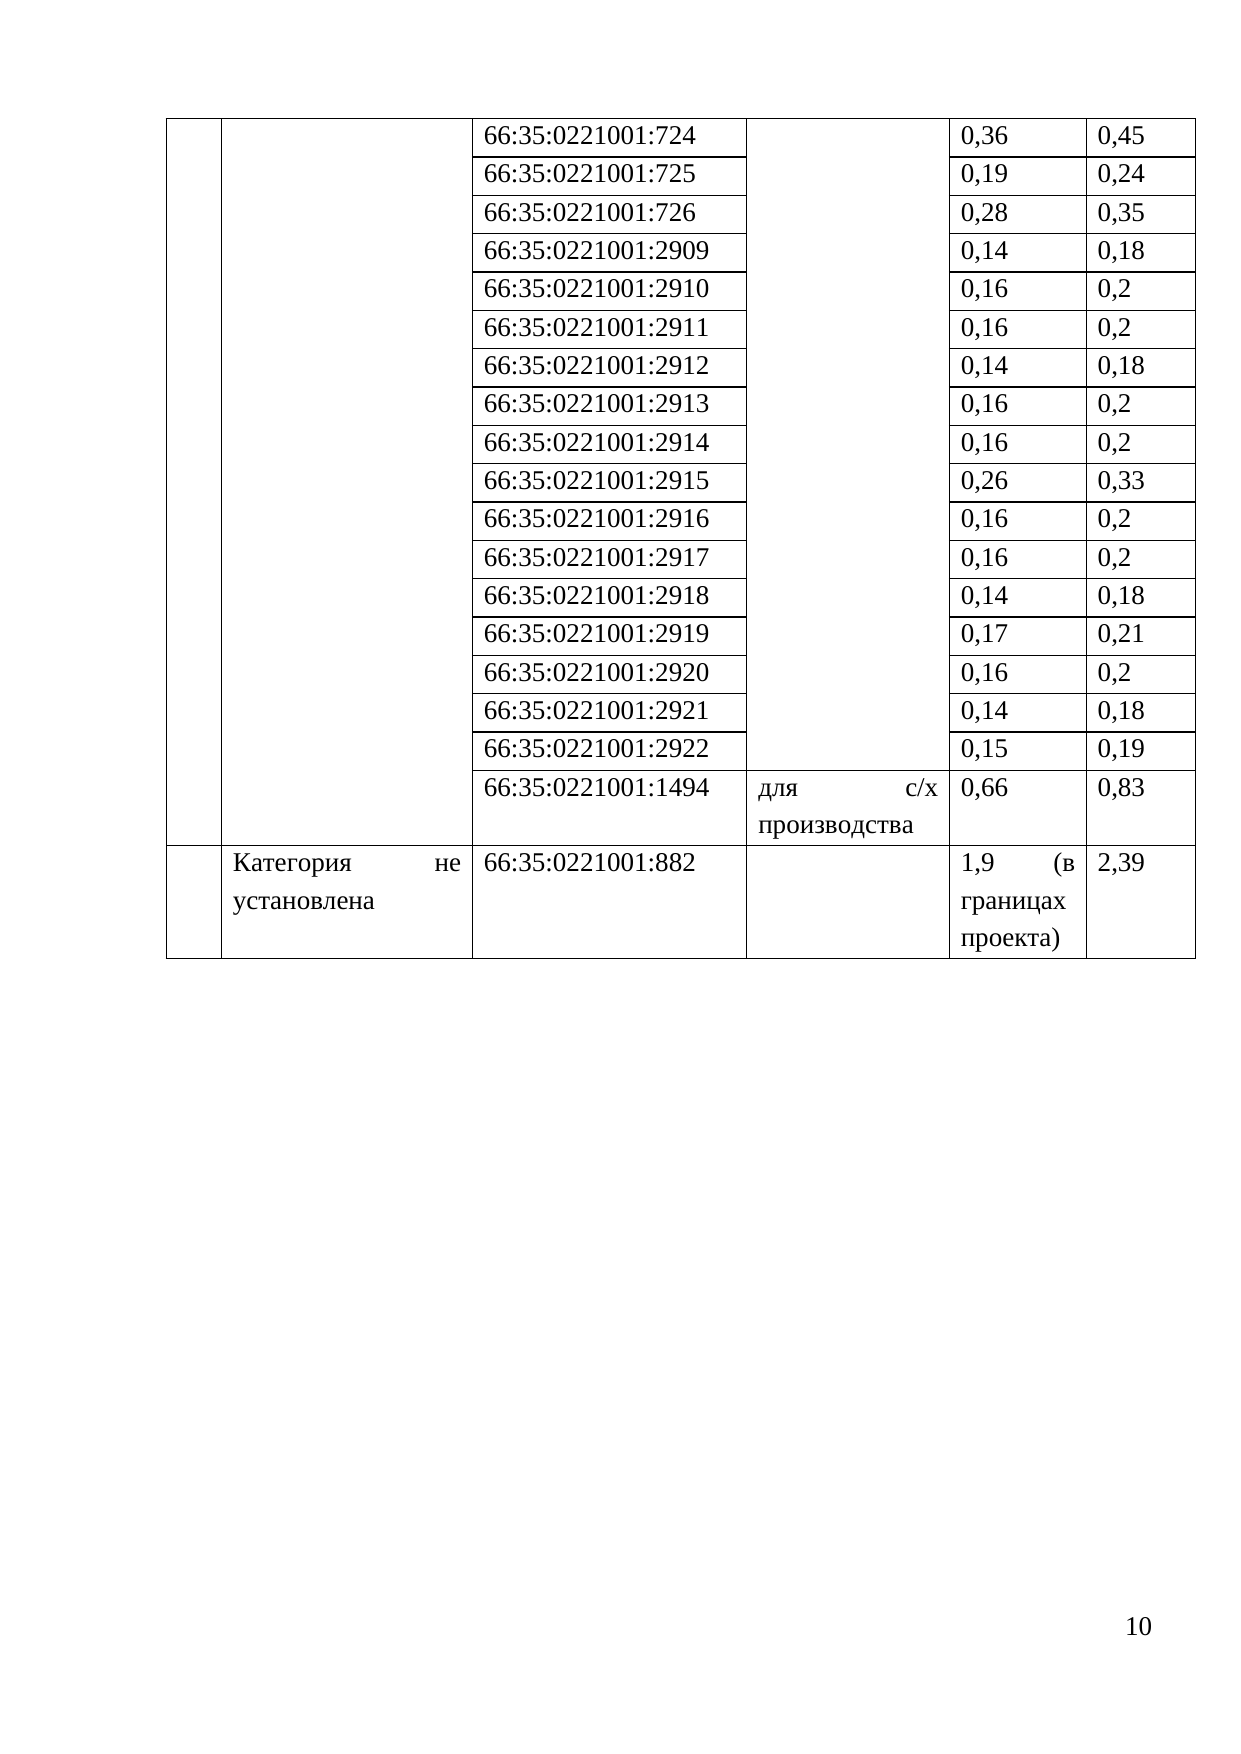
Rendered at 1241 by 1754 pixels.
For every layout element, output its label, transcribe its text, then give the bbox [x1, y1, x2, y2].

table_cell 66:35:0221001:1494 [473, 771, 746, 845]
table_cell Категория не установлена [222, 846, 472, 958]
table_cell 66:35:0221001:2921 [473, 694, 746, 731]
table_cell 0,2 [1087, 426, 1195, 463]
table_cell 0,16 [950, 426, 1086, 463]
table_cell 66:35:0221001:2922 [473, 733, 746, 770]
table_cell 0,16 [950, 311, 1086, 348]
table_cell 0,19 [950, 158, 1086, 195]
table_cell 1,9 (в границах проекта) [950, 846, 1086, 958]
table_cell 2,39 [1087, 846, 1195, 958]
table_cell 66:35:0221001:2911 [473, 311, 746, 348]
table_cell 0,83 [1087, 771, 1195, 845]
table_cell 0,2 [1087, 388, 1195, 425]
table_cell 66:35:0221001:2917 [473, 541, 746, 578]
table_cell 0,28 [950, 196, 1086, 233]
table_cell 0,2 [1087, 503, 1195, 540]
table_cell 0,15 [950, 733, 1086, 770]
table_cell 0,16 [950, 541, 1086, 578]
table_cell 66:35:0221001:2915 [473, 464, 746, 501]
table_cell 0,2 [1087, 541, 1195, 578]
table_cell 0,19 [1087, 733, 1195, 770]
table_cell 66:35:0221001:2914 [473, 426, 746, 463]
table_cell 66:35:0221001:2920 [473, 656, 746, 693]
table_cell 0,24 [1087, 158, 1195, 195]
table_cell 0,14 [950, 694, 1086, 731]
table_cell 0,16 [950, 656, 1086, 693]
table_cell для с/х производства [747, 771, 949, 845]
table_cell 0,18 [1087, 579, 1195, 616]
table_cell 0,14 [950, 234, 1086, 271]
table_cell 0,18 [1087, 234, 1195, 271]
table_cell 66:35:0221001:882 [473, 846, 746, 958]
table_cell 66:35:0221001:725 [473, 158, 746, 195]
table_cell 0,36 [950, 119, 1086, 156]
table_cell 0,16 [950, 503, 1086, 540]
table_cell 0,18 [1087, 349, 1195, 386]
table_cell [747, 846, 949, 958]
table_cell 0,66 [950, 771, 1086, 845]
table_cell 66:35:0221001:726 [473, 196, 746, 233]
table_cell 0,35 [1087, 196, 1195, 233]
table_cell 0,2 [1087, 656, 1195, 693]
table_cell 66:35:0221001:2910 [473, 273, 746, 310]
table_cell 0,21 [1087, 618, 1195, 655]
table_cell 0,16 [950, 388, 1086, 425]
table_cell 66:35:0221001:724 [473, 119, 746, 156]
table_cell 0,18 [1087, 694, 1195, 731]
table_cell 66:35:0221001:2912 [473, 349, 746, 386]
table_cell [167, 846, 221, 958]
table_cell 0,2 [1087, 311, 1195, 348]
table_cell 0,16 [950, 273, 1086, 310]
table_cell 0,26 [950, 464, 1086, 501]
table_cell 0,14 [950, 349, 1086, 386]
table_cell 66:35:0221001:2913 [473, 388, 746, 425]
table_cell 66:35:0221001:2909 [473, 234, 746, 271]
table_cell 0,45 [1087, 119, 1195, 156]
table_cell 0,33 [1087, 464, 1195, 501]
table_cell 66:35:0221001:2916 [473, 503, 746, 540]
table_cell 0,2 [1087, 273, 1195, 310]
table_cell 0,14 [950, 579, 1086, 616]
table_cell 66:35:0221001:2919 [473, 618, 746, 655]
table_cell 0,17 [950, 618, 1086, 655]
table_cell 66:35:0221001:2918 [473, 579, 746, 616]
